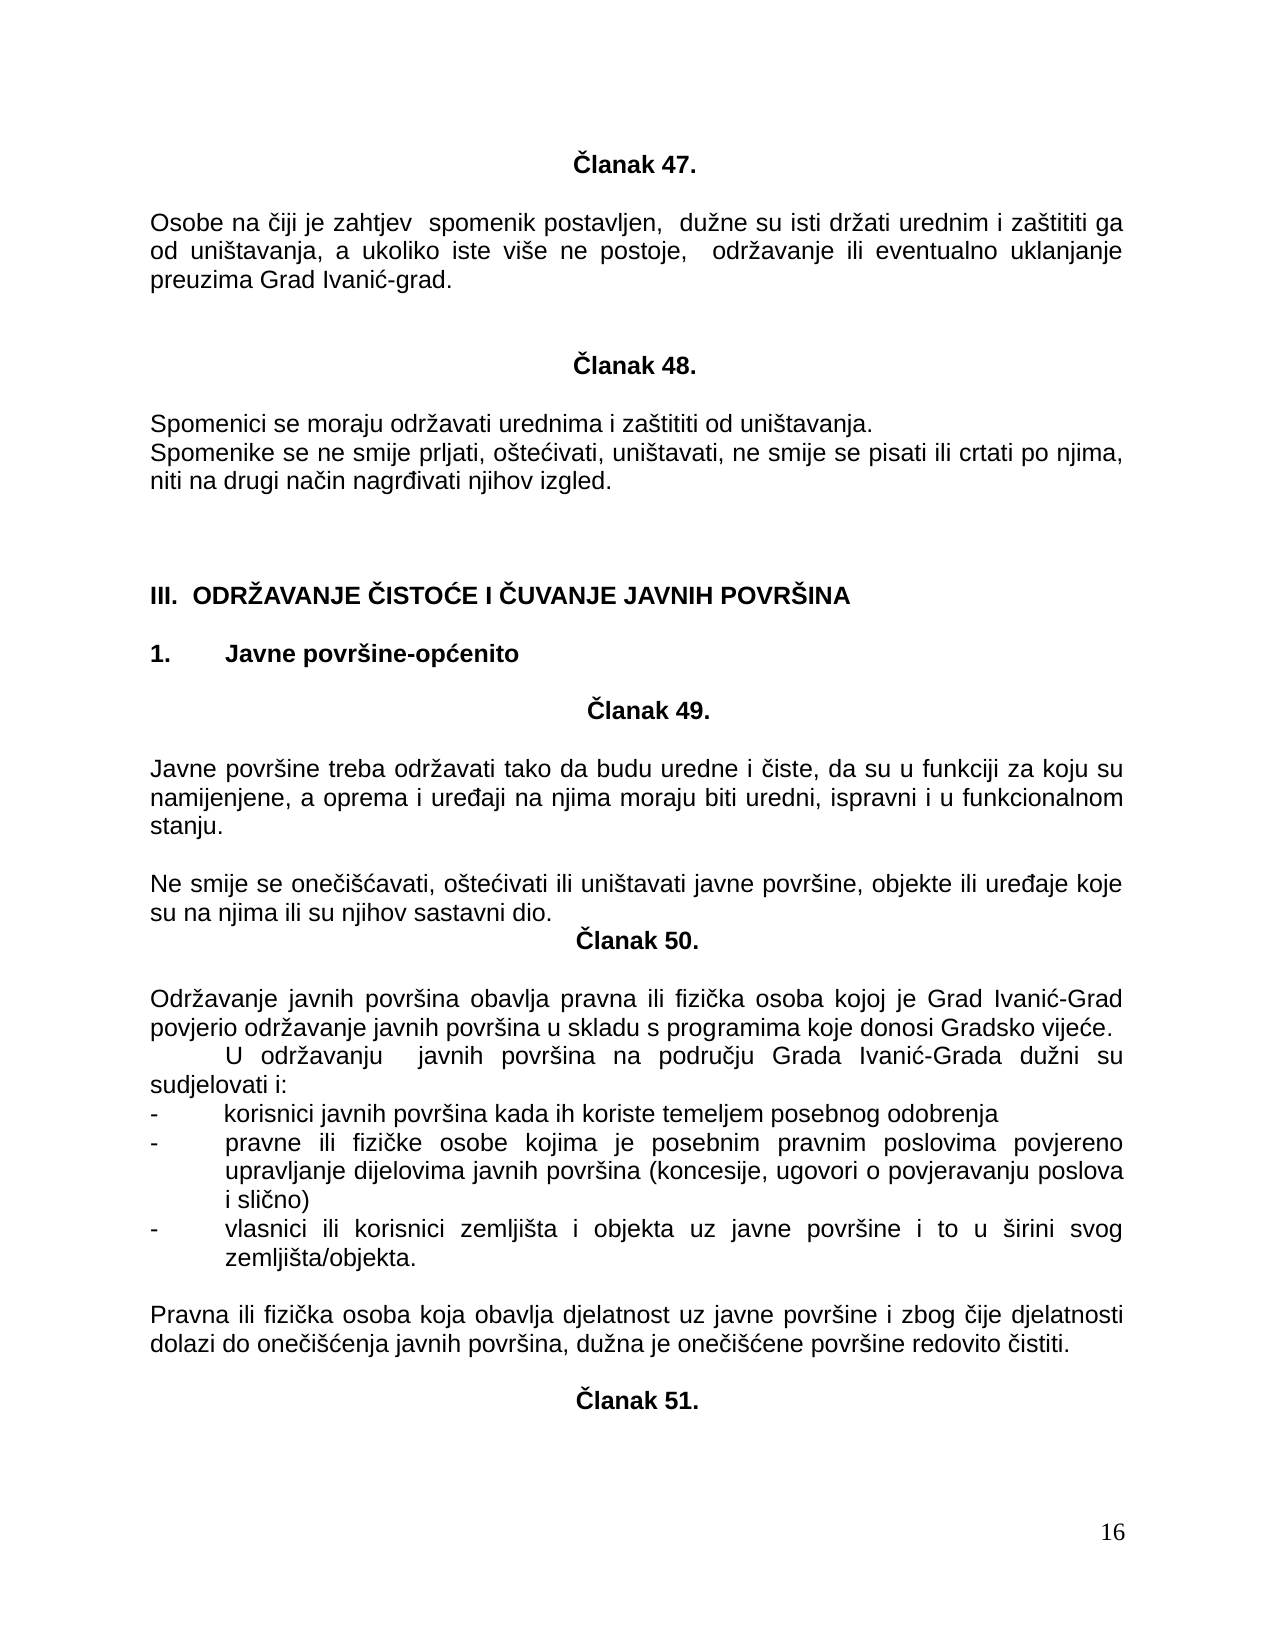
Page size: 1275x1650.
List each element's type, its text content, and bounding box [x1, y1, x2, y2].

text Održavanje javnih površina obavlja pravna ili fizička osoba kojoj je Grad Ivanić-Grad povjerio održavanje javnih površina u skladu s programima koje donosi Gradsko vijeće. [150, 984, 1125, 1041]
text Članak 50. [150, 926, 1125, 955]
text Članak 47. [150, 150, 1125, 179]
text Javne površine treba održavati tako da budu uredne i čiste, da su u funkciji za koju su namijenjene, a oprema i uređaji na njima moraju biti uredni, ispravni i u funkcionalnom stanju. [150, 754, 1125, 840]
text Spomenike se ne smije prljati, oštećivati, uništavati, ne smije se pisati ili crtati po njima, niti na drugi način nagrđivati njihov izgled. [150, 437, 1125, 495]
subtitle III. ODRŽAVANJE ČISTOĆE I ČUVANJE JAVNIH POVRŠINA [150, 581, 1125, 610]
text U održavanju javnih površina na području Grada Ivanić-Grada dužni su sudjelovati i: [150, 1041, 1125, 1099]
text Članak 51. [150, 1386, 1125, 1415]
text - pravne ili fizičke osobe kojima je posebnim pravnim poslovima povjereno upravljanje dijelovima javnih površina (koncesije, ugovori o povjeravanju poslova i slično) [150, 1127, 1125, 1214]
text Ne smije se onečišćavati, oštećivati ili uništavati javne površine, objekte ili uređaje koje su na njima ili su njihov sastavni dio. [150, 869, 1125, 926]
text - vlasnici ili korisnici zemljišta i objekta uz javne površine i to u širini svog zemljišta/objekta. [150, 1214, 1125, 1271]
text Članak 48. [150, 351, 1125, 380]
text Osobe na čiji je zahtjev spomenik postavljen, dužne su isti držati urednim i zaštititi ga od uništavanja, a ukoliko iste više ne postoje, održavanje ili eventualno uklanjanje preuzima Grad Ivanić-grad. [150, 207, 1125, 294]
text Spomenici se moraju održavati urednima i zaštititi od uništavanja. [150, 409, 1125, 437]
text 1. Javne površine-općenito [150, 639, 1125, 667]
text Članak 49. [150, 696, 1125, 725]
text - korisnici javnih površina kada ih koriste temeljem posebnog odobrenja [150, 1099, 1125, 1127]
text Pravna ili fizička osoba koja obavlja djelatnost uz javne površine i zbog čije djelatnosti dolazi do onečišćenja javnih površina, dužna je onečišćene površine redovito čistiti. [150, 1300, 1125, 1357]
